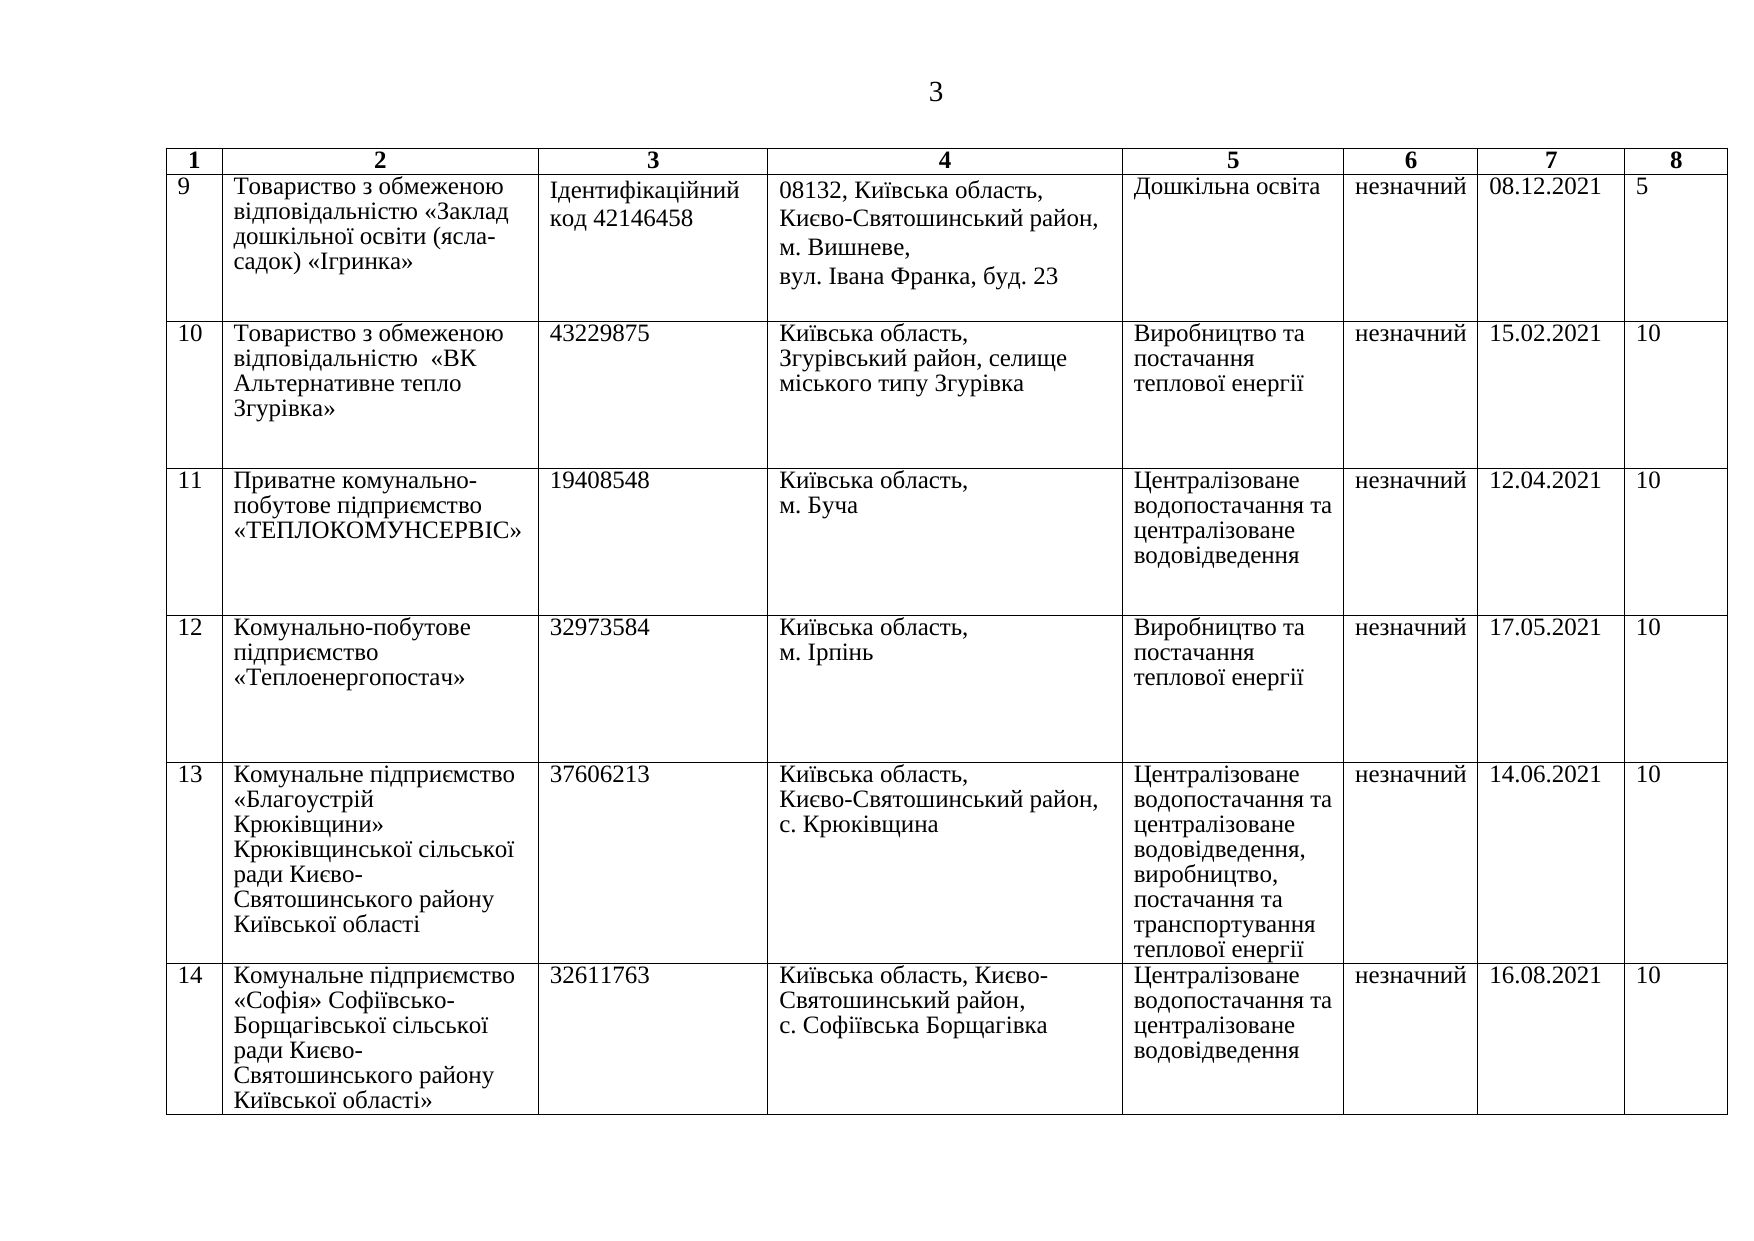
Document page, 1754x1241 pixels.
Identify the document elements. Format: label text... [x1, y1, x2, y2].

table_cell 10 [167, 322, 222, 468]
table_cell Комунально-побутове підприємство «Теплоенергопостач» [223, 616, 538, 762]
table_cell Приватне комунально-побутове підприємство «ТЕПЛОКОМУНСЕРВІС» [223, 469, 538, 615]
table_cell Комунальне підприємство «Благоустрій Крюківщини» Крюківщинської сільської ради Києво-Святошинського району Київської області [223, 763, 538, 963]
table_cell незначний [1344, 469, 1477, 615]
table_cell 08132, Київська область, Києво-Святошинський район, м. Вишневе, вул. Івана Франка, буд. 23 [768, 175, 1122, 321]
table_cell 1 [167, 149, 222, 174]
table_cell 10 [1625, 964, 1727, 1114]
table_cell 4 [768, 149, 1122, 174]
table_cell 14.06.2021 [1478, 763, 1624, 963]
table_cell 19408548 [539, 469, 767, 615]
table_cell незначний [1344, 964, 1477, 1114]
table_cell 13 [167, 763, 222, 963]
table_cell 32611763 [539, 964, 767, 1114]
table_cell 14 [167, 964, 222, 1114]
table_cell Київська область, м. Буча [768, 469, 1122, 615]
table_cell 17.05.2021 [1478, 616, 1624, 762]
table_cell Виробництво та постачання теплової енергії [1123, 616, 1343, 762]
table_cell Централізоване водопостачання та централізоване водовідведення [1123, 469, 1343, 615]
table_cell 08.12.2021 [1478, 175, 1624, 321]
table_cell 5 [1625, 175, 1727, 321]
table_cell 5 [1123, 149, 1343, 174]
table_cell 15.02.2021 [1478, 322, 1624, 468]
table_cell Київська область, м. Ірпінь [768, 616, 1122, 762]
table_cell незначний [1344, 322, 1477, 468]
table_cell 7 [1478, 149, 1624, 174]
table_cell 3 [539, 149, 767, 174]
table_cell Дошкільна освіта [1123, 175, 1343, 321]
table_cell Комунальне підприємство «Софія» Софіївсько-Борщагівської сільської ради Києво-Святошинського району Київської області» [223, 964, 538, 1114]
table_cell Ідентифікаційний код 42146458 [539, 175, 767, 321]
table_cell незначний [1344, 616, 1477, 762]
table_cell незначний [1344, 175, 1477, 321]
table_cell 12.04.2021 [1478, 469, 1624, 615]
table_cell Централізоване водопостачання та централізоване водовідведення, виробництво, постачання та транспортування теплової енергії [1123, 763, 1343, 963]
table_cell незначний [1344, 763, 1477, 963]
table_cell 16.08.2021 [1478, 964, 1624, 1114]
table_cell 10 [1625, 322, 1727, 468]
table_cell 12 [167, 616, 222, 762]
table_cell Київська область, Згурівський район, селище міського типу Згурівка [768, 322, 1122, 468]
table_cell 8 [1625, 149, 1727, 174]
table_cell 9 [167, 175, 222, 321]
table_cell 32973584 [539, 616, 767, 762]
table_cell 10 [1625, 616, 1727, 762]
table_cell Товариство з обмеженою відповідальністю «Заклад дошкільної освіти (ясла-садок) «Ігринка» [223, 175, 538, 321]
table_cell 6 [1344, 149, 1477, 174]
table_cell Київська область, Києво-Святошинський район, с. Софіївська Борщагівка [768, 964, 1122, 1114]
table_cell 2 [223, 149, 538, 174]
table_cell Виробництво та постачання теплової енергії [1123, 322, 1343, 468]
table_cell Товариство з обмеженою відповідальністю «ВК Альтернативне тепло Згурівка» [223, 322, 538, 468]
table_cell Централізоване водопостачання та централізоване водовідведення [1123, 964, 1343, 1114]
table_cell 43229875 [539, 322, 767, 468]
table_cell 10 [1625, 469, 1727, 615]
table_cell 11 [167, 469, 222, 615]
table_cell 37606213 [539, 763, 767, 963]
table_cell Київська область, Києво-Святошинський район, с. Крюківщина [768, 763, 1122, 963]
table_cell 10 [1625, 763, 1727, 963]
